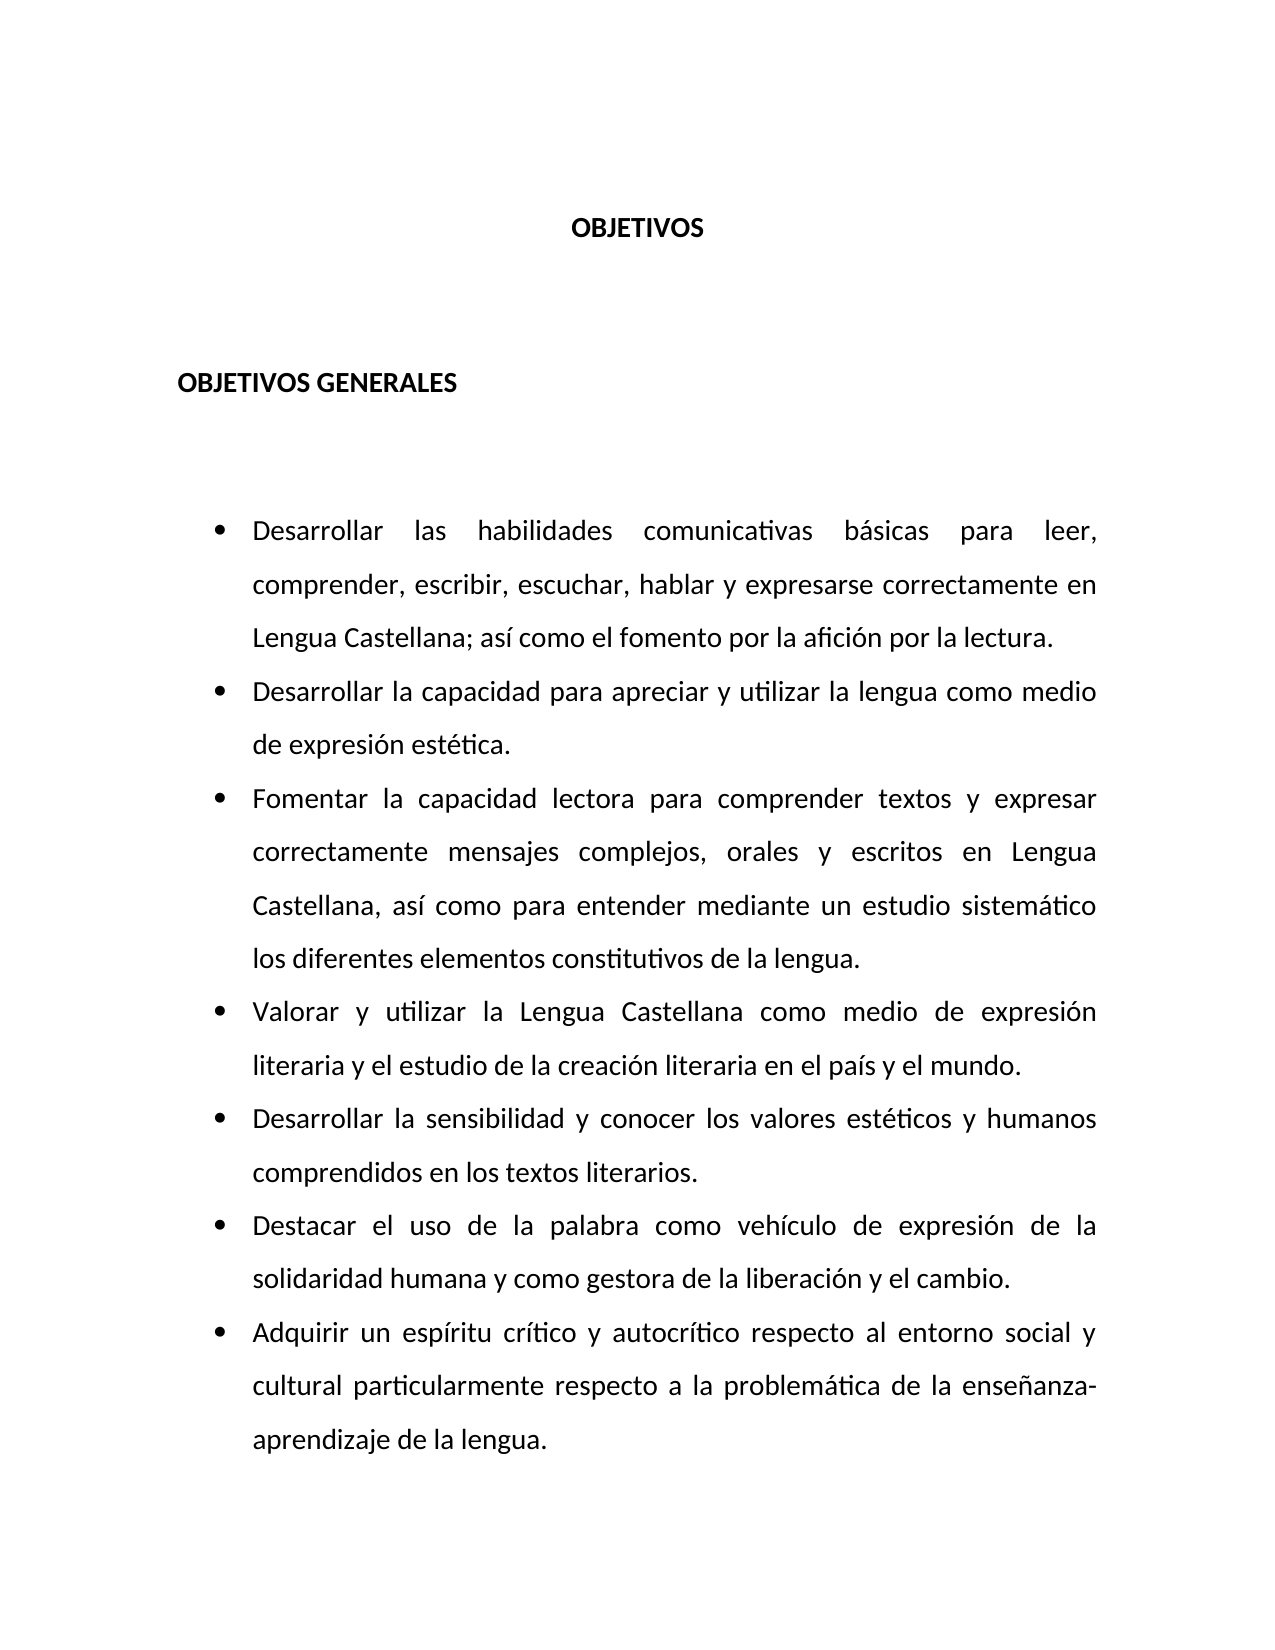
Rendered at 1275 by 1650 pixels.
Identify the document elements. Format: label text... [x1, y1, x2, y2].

text OBJETIVOS [177, 209, 1098, 245]
text OBJETIVOS GENERALES [177, 364, 1098, 399]
list Destacar el uso de la palabra como vehículo de expresión de la solidaridad humana y como gestora de la liberación y el cambio. [215, 1207, 1098, 1296]
list Desarrollar la capacidad para apreciar y utilizar la lengua como medio de expresión estética. [215, 673, 1098, 762]
list Adquirir un espíritu crítico y autocrítico respecto al entorno social y cultural particularmente respecto a la problemática de la enseñanza-aprendizaje de la lengua. [215, 1314, 1098, 1457]
list Desarrollar la sensibilidad y conocer los valores estéticos y humanos comprendidos en los textos literarios. [215, 1100, 1098, 1189]
list Valorar y utilizar como medio de expresión literaria y el estudio de la creación literaria en el país y el mundo. [215, 993, 1098, 1082]
list Fomentar la capacidad lectora para comprender textos y expresar correctamente mensajes complejos, orales y escritos en Lengua Castellana, así como para entender mediante un estudio sistemático los diferentes elementos constitutivos de la lengua. [215, 780, 1098, 976]
list Desarrollar las habilidades comunicativas básicas para leer, comprender, escribir, escuchar, hablar y expresarse correctamente en Lengua Castellana; así como el fomento por la afición por la lectura. [215, 512, 1098, 655]
